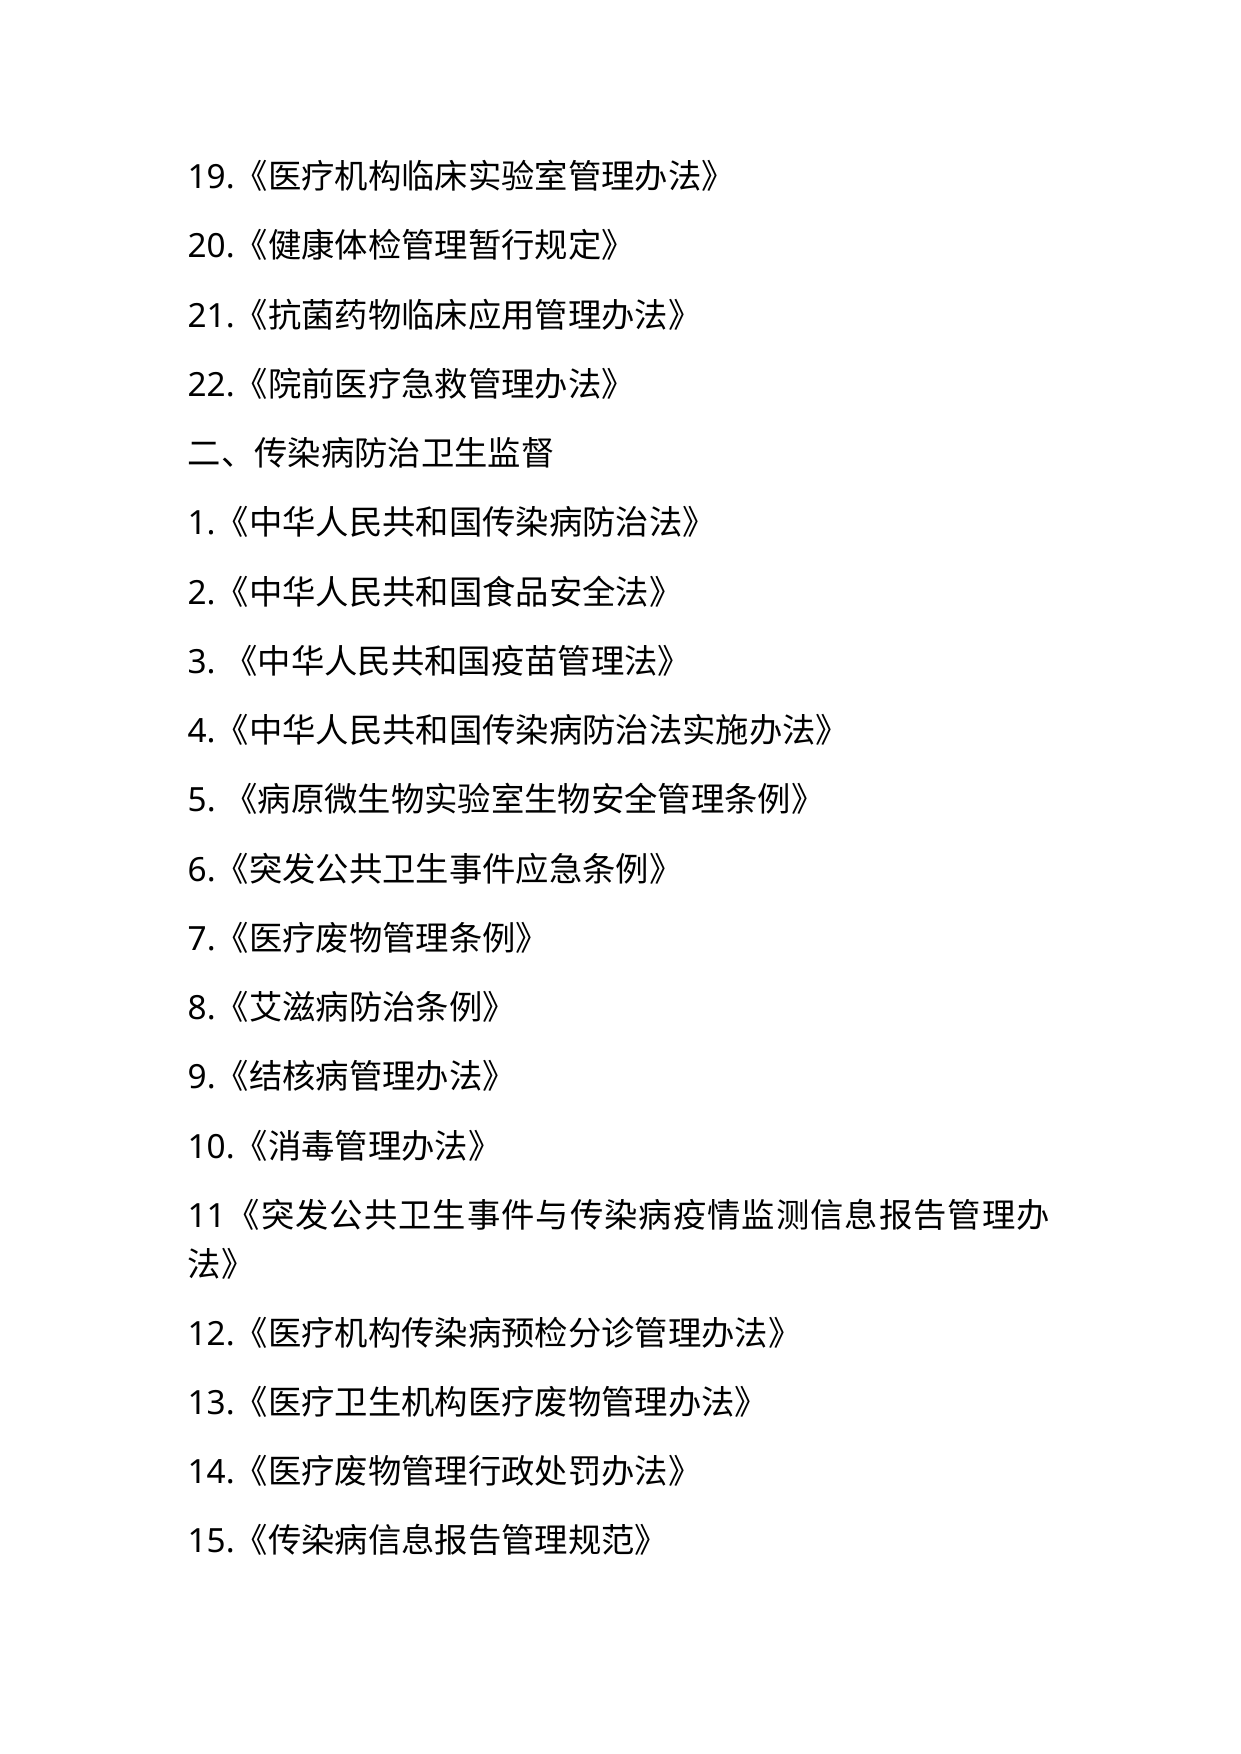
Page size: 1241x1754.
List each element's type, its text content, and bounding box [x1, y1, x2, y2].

text 19.《医疗机构临床实验室管理办法》 [187, 150, 1053, 198]
text 11《突发公共卫生事件与传染病疫情监测信息报告管理办法》 [187, 1189, 1053, 1286]
text 22.《院前医疗急救管理办法》 [187, 358, 1053, 406]
text 13.《医疗卫生机构医疗废物管理办法》 [187, 1376, 1053, 1424]
text 9.《结核病管理办法》 [187, 1050, 1053, 1099]
text 10.《消毒管理办法》 [187, 1119, 1053, 1168]
text 14.《医疗废物管理行政处罚办法》 [187, 1445, 1053, 1493]
text 6.《突发公共卫生事件应急条例》 [187, 842, 1053, 891]
text 21.《抗菌药物临床应用管理办法》 [187, 288, 1053, 337]
text 12.《医疗机构传染病预检分诊管理办法》 [187, 1306, 1053, 1355]
text 4.《中华人民共和国传染病防治法实施办法》 [187, 704, 1053, 752]
text 2.《中华人民共和国食品安全法》 [187, 565, 1053, 614]
text 7.《医疗废物管理条例》 [187, 912, 1053, 960]
text 5. 《病原微生物实验室生物安全管理条例》 [187, 773, 1053, 822]
text 15.《传染病信息报告管理规范》 [187, 1514, 1053, 1563]
text 二、传染病防治卫生监督 [187, 427, 1053, 475]
text 1.《中华人民共和国传染病防治法》 [187, 496, 1053, 544]
text 8.《艾滋病防治条例》 [187, 981, 1053, 1029]
text 20.《健康体检管理暂行规定》 [187, 219, 1053, 268]
text 3. 《中华人民共和国疫苗管理法》 [187, 635, 1053, 683]
